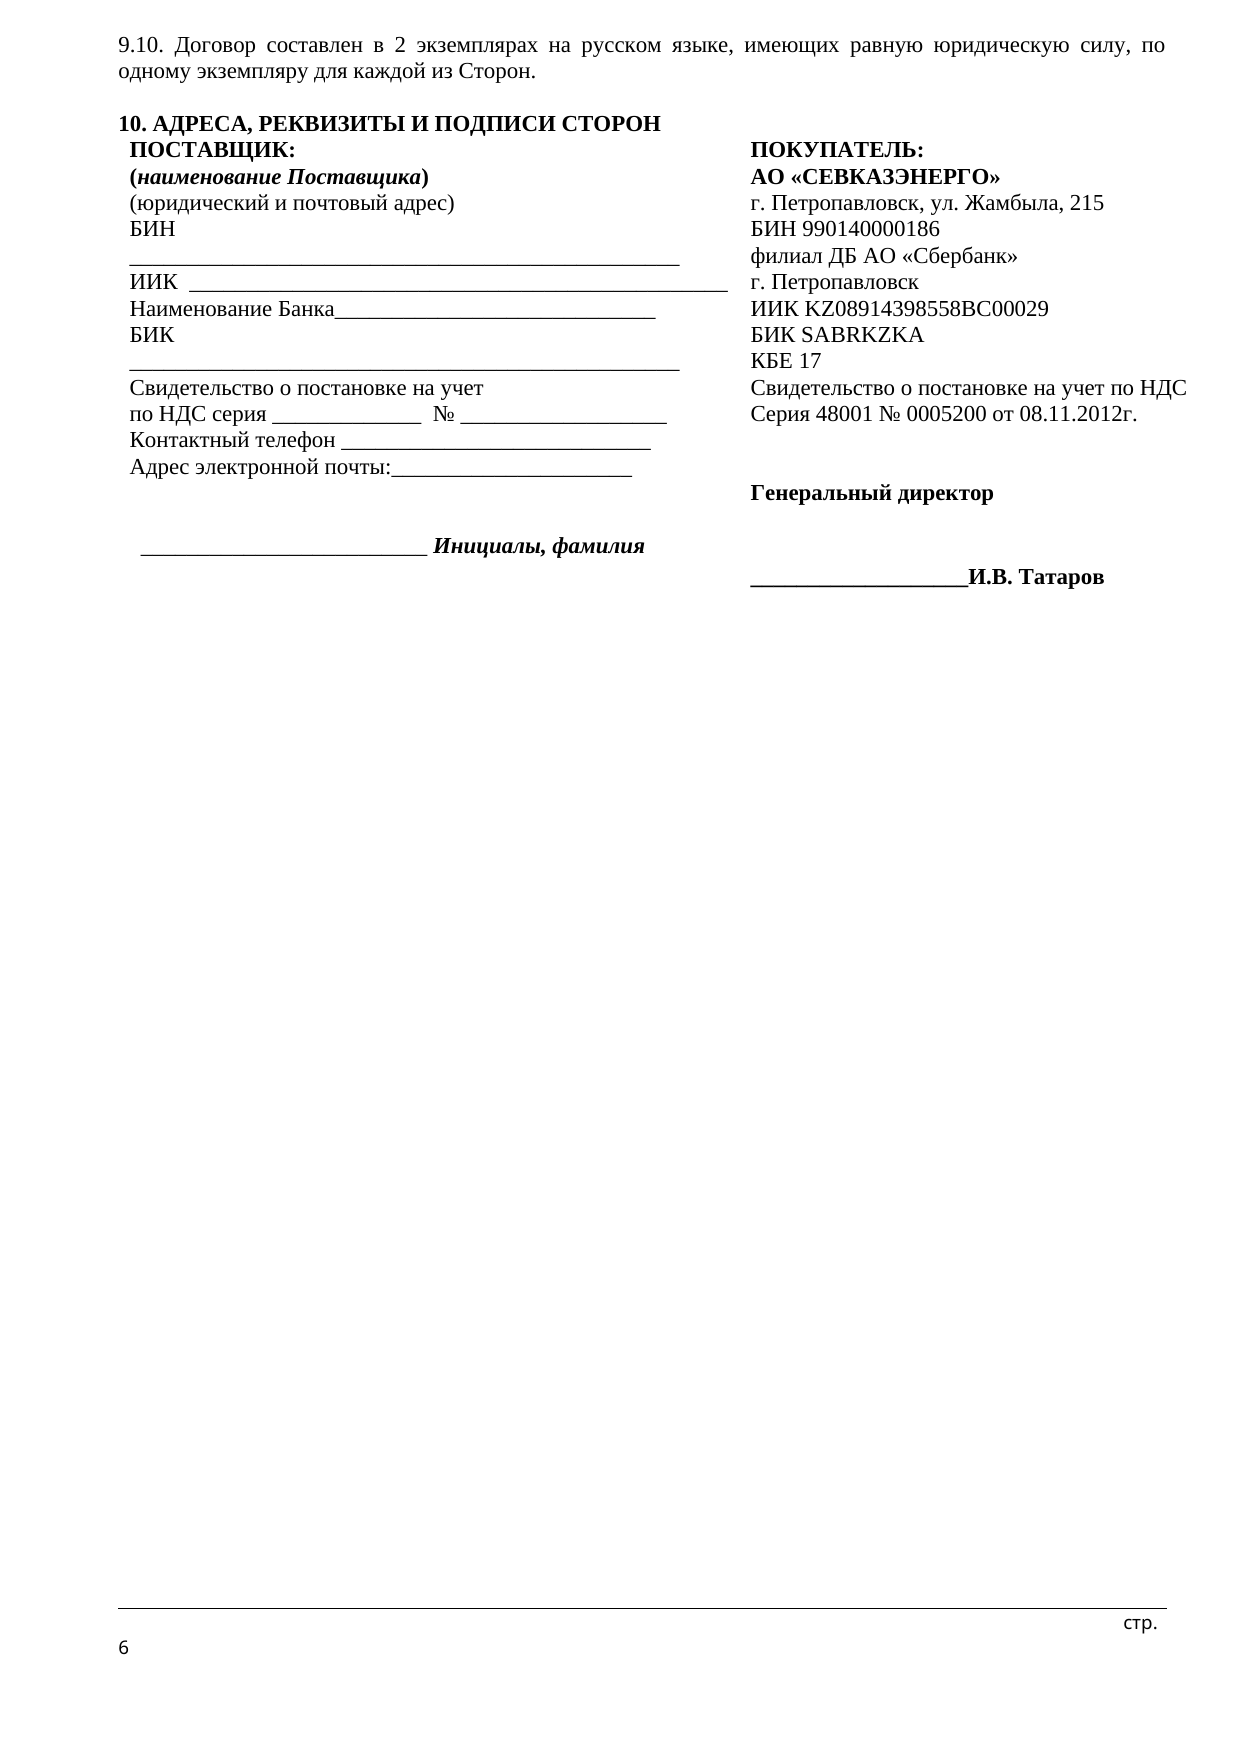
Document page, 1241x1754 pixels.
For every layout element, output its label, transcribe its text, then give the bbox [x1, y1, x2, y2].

table_header ПОКУПАТЕЛЬ: АО «СЕВКАЗЭНЕРГО» г. Петропавловск, ул. Жамбыла, 215 БИН 990140000186 филиал ДБ АО «Сбербанк» г. Петропавловск ИИК KZ08914398558BC00029 БИК SABRKZKA КБЕ 17 Свидетельство о постановке на учет по НДС Серия 48001 № 0005200 от 08.11.2012г. Генеральный директор ___________________И.В. Татаров [739, 136, 1203, 668]
text 10. АДРЕСА, РЕКВИЗИТЫ И ПОДПИСИ СТОРОН [118, 110, 1167, 136]
table_header ПОСТАВЩИК: (наименование Поставщика) (юридический и почтовый адрес) БИН ________________________________________________ ИИК _______________________________________________ Наименование Банка____________________________ БИК ________________________________________________ Свидетельство о постановке на учет по НДС серия _____________ № __________________ Контактный телефон ___________________________ Адрес электронной почты:_____________________ _________________________ Инициалы, фамилия [129, 136, 739, 668]
text 9.10. Договор составлен в 2 экземплярах на русском языке, имеющих равную юридическую силу, по одному экземпляру для каждой из Сторон. [118, 31, 1167, 84]
